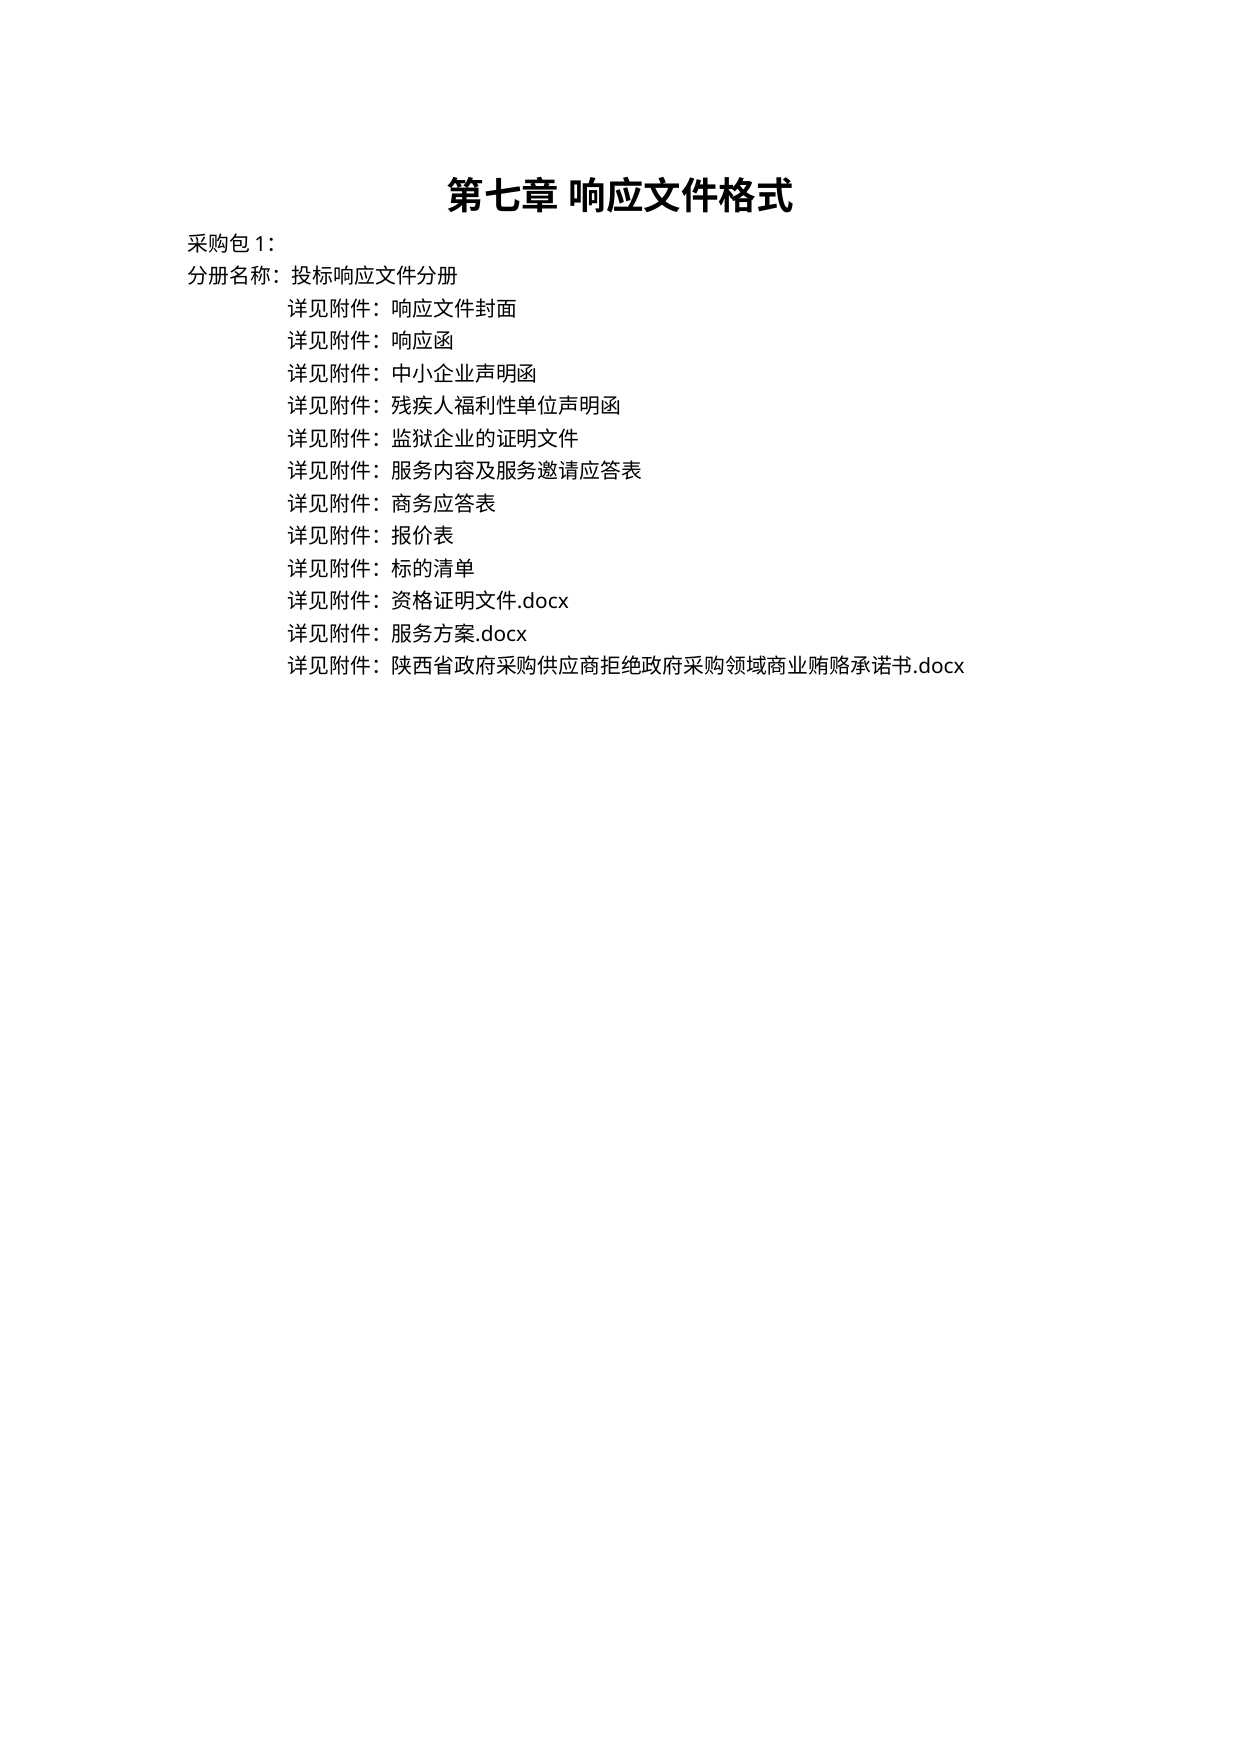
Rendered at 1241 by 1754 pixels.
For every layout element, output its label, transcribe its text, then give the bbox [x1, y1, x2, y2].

text 采购包1： [187, 227, 1053, 259]
text 详见附件：报价表 [187, 519, 1053, 552]
text 详见附件：监狱企业的证明文件 [187, 422, 1053, 454]
text 详见附件：服务方案.docx [187, 617, 1053, 649]
text 详见附件：陕西省政府采购供应商拒绝政府采购领域商业贿赂承诺书.docx [187, 649, 1053, 682]
text 详见附件：残疾人福利性单位声明函 [187, 389, 1053, 422]
text 详见附件：商务应答表 [187, 487, 1053, 519]
text 详见附件：资格证明文件.docx [187, 584, 1053, 617]
text 详见附件：响应文件封面 [187, 292, 1053, 324]
text 详见附件：响应函 [187, 324, 1053, 357]
text 详见附件：服务内容及服务邀请应答表 [187, 454, 1053, 487]
text 详见附件：标的清单 [187, 552, 1053, 584]
text 分册名称：投标响应文件分册 [187, 259, 1053, 292]
text 详见附件：中小企业声明函 [187, 357, 1053, 389]
text 第七章 响应文件格式 [187, 162, 1053, 227]
